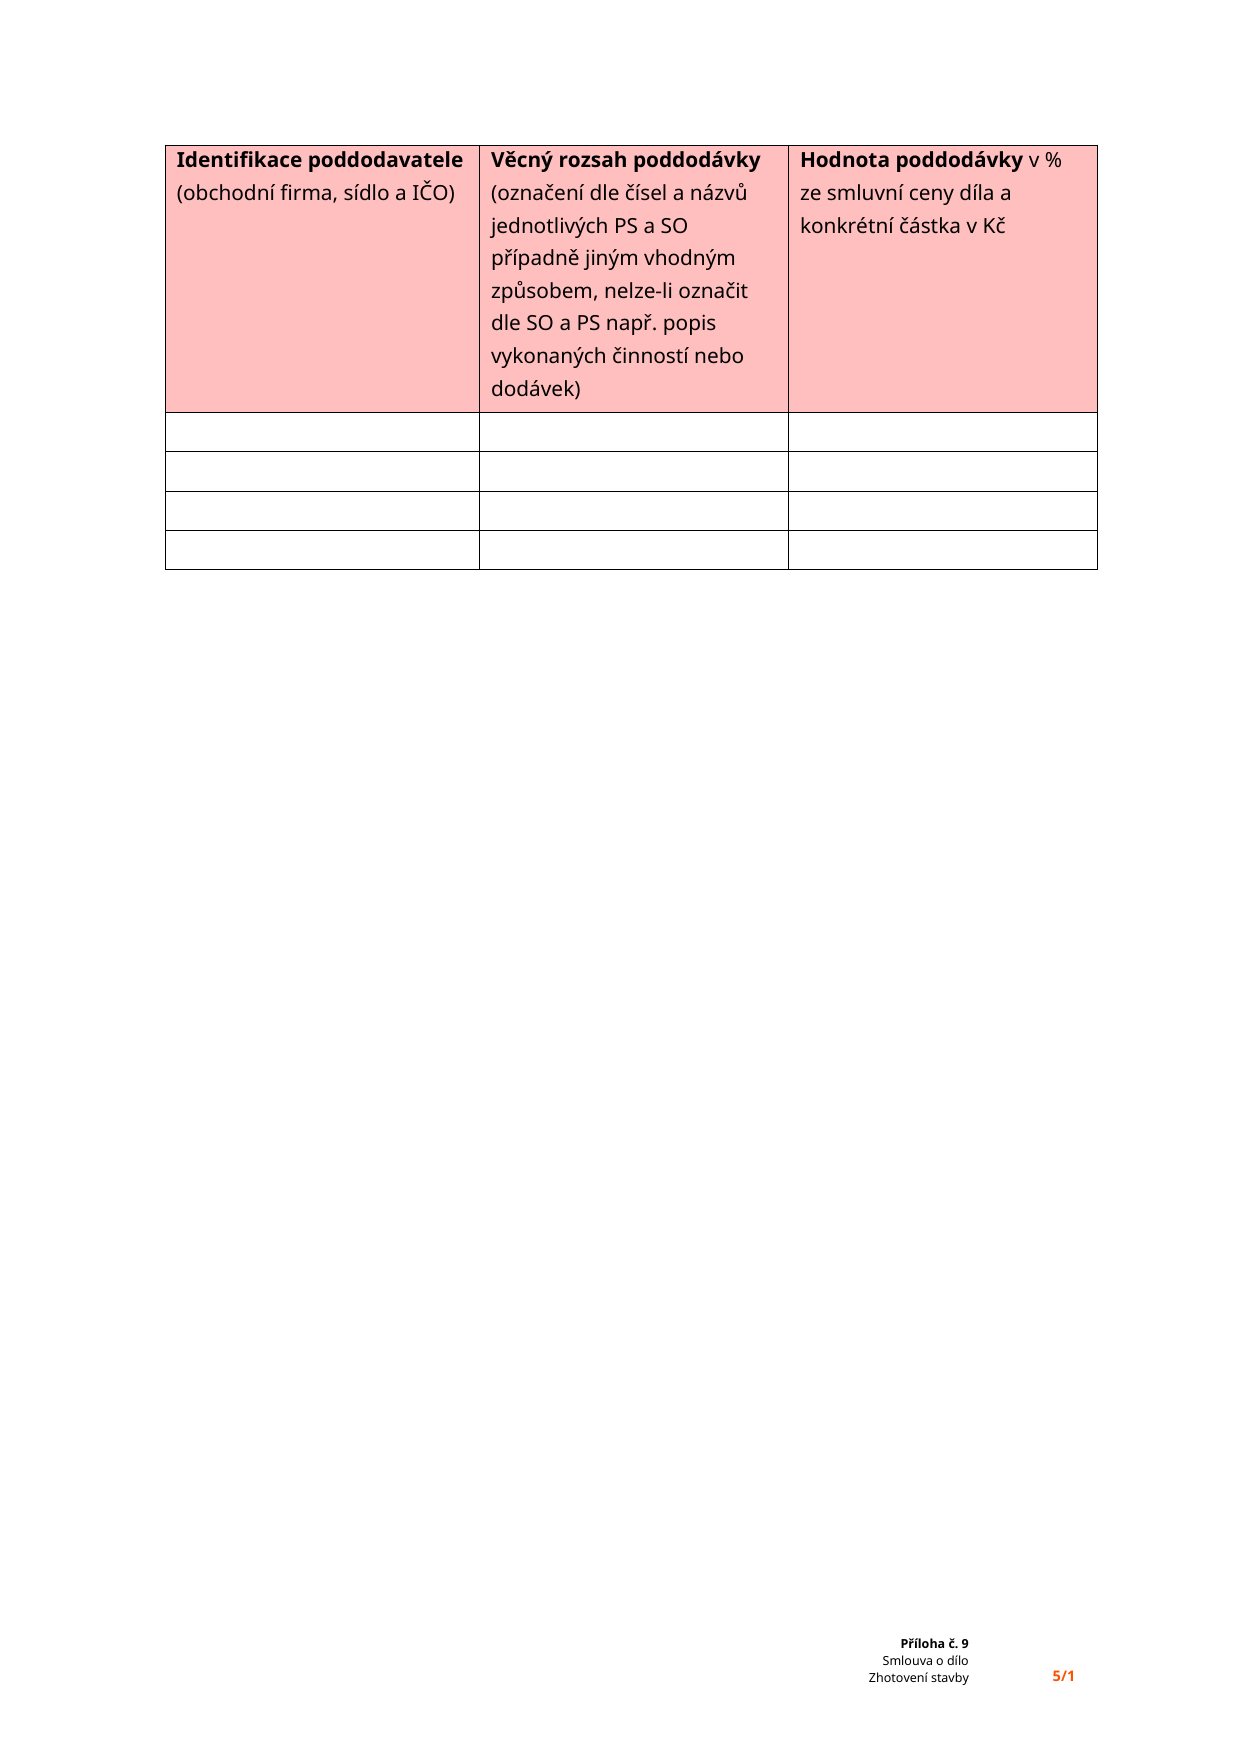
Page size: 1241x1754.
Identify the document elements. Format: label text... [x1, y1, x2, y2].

table_cell [166, 452, 479, 491]
table_cell [166, 413, 479, 451]
table_cell [166, 531, 479, 569]
table_header Věcný rozsah poddodávky (označení dle čísel a názvů jednotlivých PS a SO případně jiným vhodným způsobem, nelze-li označit dle SO a PS např. popis vykonaných činností nebo dodávek) [480, 146, 788, 412]
table_cell [789, 452, 1097, 491]
table_cell [480, 492, 788, 530]
table_cell [789, 492, 1097, 530]
table_cell [789, 413, 1097, 451]
table_cell [166, 492, 479, 530]
table_cell [480, 452, 788, 491]
table_cell [480, 413, 788, 451]
table_cell [789, 531, 1097, 569]
table_header Identifikace poddodavatele (obchodní firma, sídlo a IČO) [166, 146, 479, 412]
table_header Hodnota poddodávky v % ze smluvní ceny díla a konkrétní částka v Kč [789, 146, 1097, 412]
table_cell [480, 531, 788, 569]
